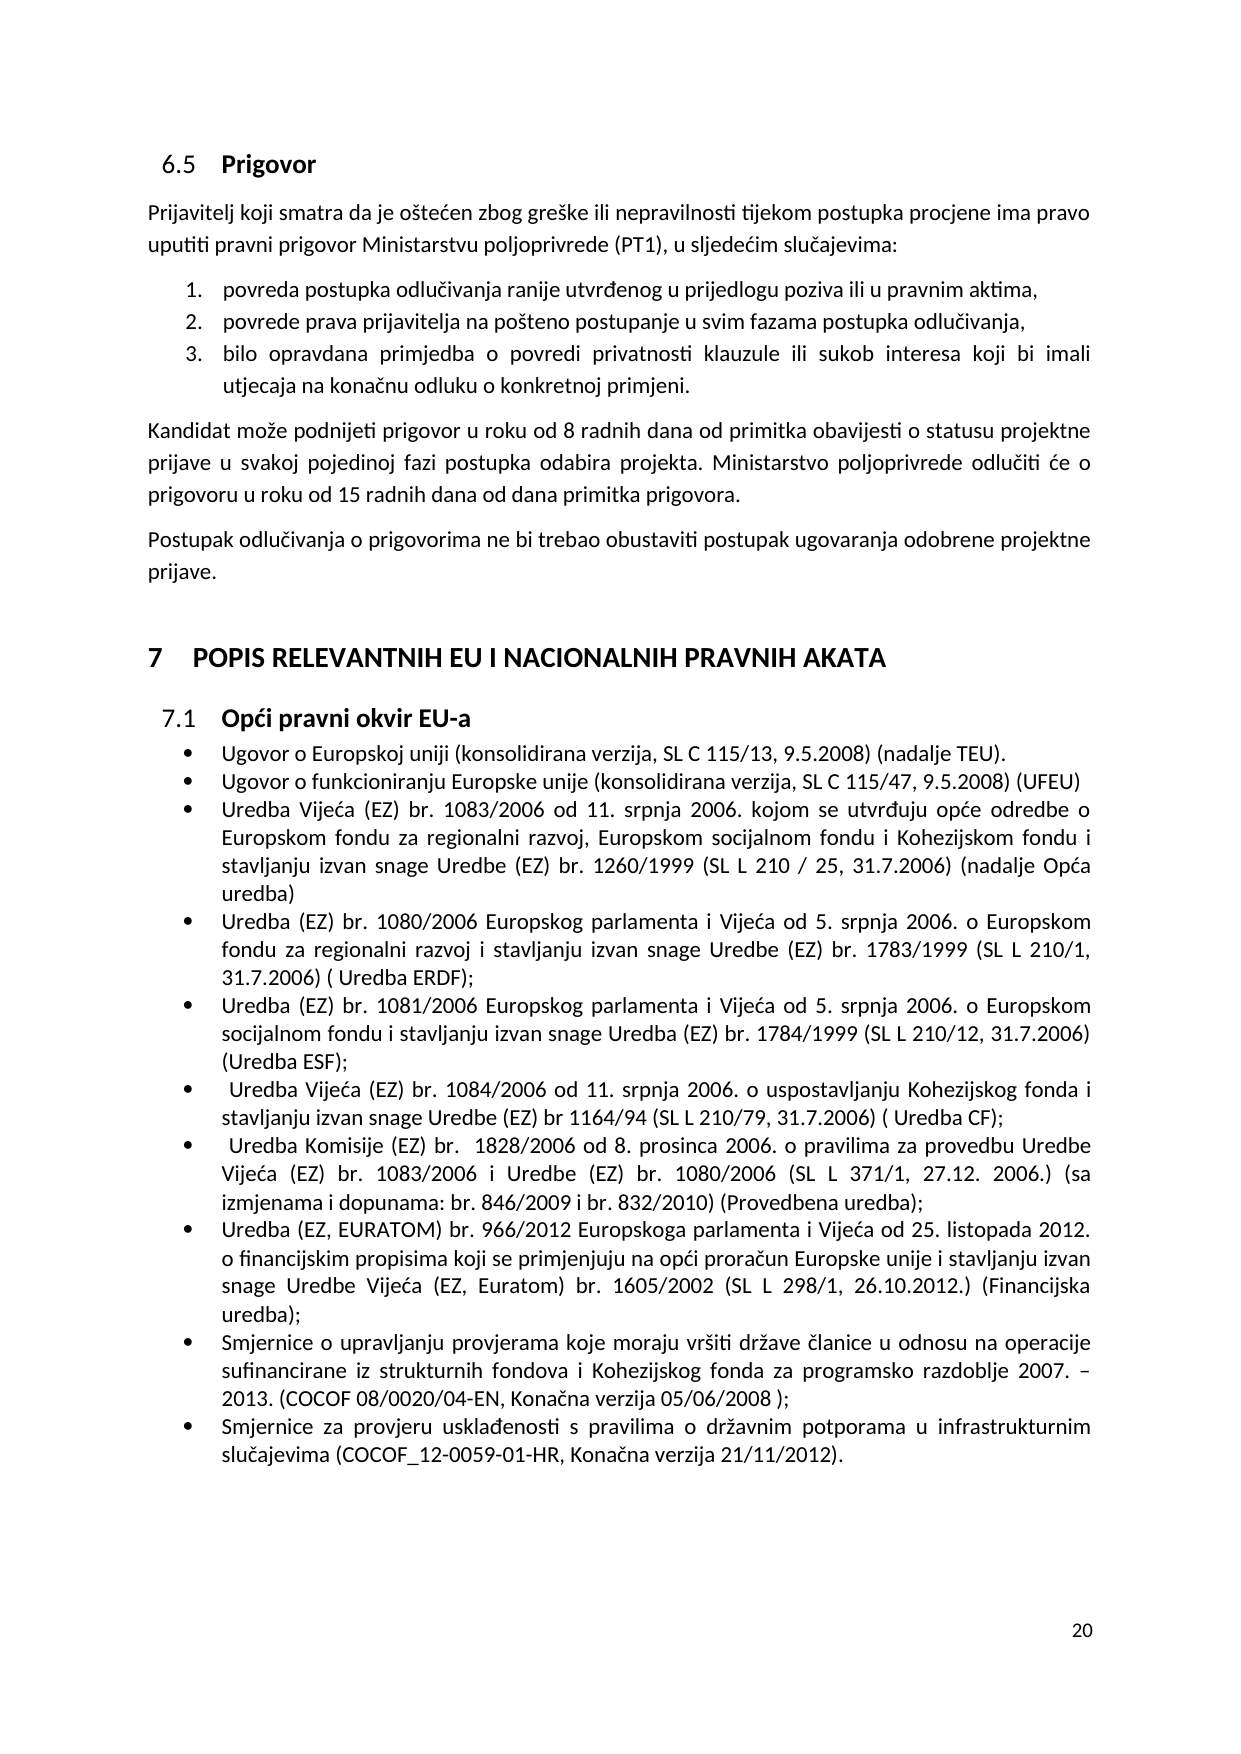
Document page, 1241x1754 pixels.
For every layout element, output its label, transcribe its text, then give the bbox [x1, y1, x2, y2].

subtitle Opći pravni okvir EU-a [161, 701, 1093, 734]
subtitle Prigovor [161, 148, 1093, 181]
list Smjernice o upravljanju provjerama koje moraju vršiti države članice u odnosu na operacije sufinancirane iz strukturnih fondova i Kohezijskog fonda za programsko razdoblje 2007. – 2013. (COCOF 08/0020/04-EN, Konačna verzija 05/06/2008 ); [184, 1328, 1093, 1412]
list Uredba Vijeća (EZ) br. 1083/2006 od 11. srpnja 2006. kojom se utvrđuju opće odredbe o Europskom fondu za regionalni razvoj, Europskom socijalnom fondu i Kohezijskom fondu i stavljanju izvan snage Uredbe (EZ) br. 1260/1999 (SL L 210 / 25, 31.7.2006) (nadalje Opća uredba) [184, 795, 1093, 907]
list Ugovor o funkcioniranju Europske unije (konsolidirana verzija, SL C 115/47, 9.5.2008) (UFEU) [184, 767, 1093, 795]
subtitle POPIS RELEVANTNIH EU I NACIONALNIH PRAVNIH AKATA [148, 639, 1093, 675]
list Smjernice za provjeru usklađenosti s pravilima o državnim potporama u infrastrukturnim slučajevima (COCOF_12-0059-01-HR, Konačna verzija 21/11/2012). [184, 1412, 1093, 1468]
list Ugovor o Europskoj uniji (konsolidirana verzija, SL C 115/13, 9.5.2008) (nadalje TEU). [184, 739, 1093, 767]
list Uredba (EZ) br. 1081/2006 Europskog parlamenta i Vijeća od 5. srpnja 2006. o Europskom socijalnom fondu i stavljanju izvan snage Uredba (EZ) br. 1784/1999 (SL L 210/12, 31.7.2006) (Uredba ESF); [184, 991, 1093, 1076]
list Uredba (EZ) br. 1080/2006 Europskog parlamenta i Vijeća od 5. srpnja 2006. o Europskom fondu za regionalni razvoj i stavljanju izvan snage Uredbe (EZ) br. 1783/1999 (SL L 210/1, 31.7.2006) ( Uredba ERDF); [184, 907, 1093, 991]
list povreda postupka odlučivanja ranije utvrđenog u prijedlogu poziva ili u pravnim aktima, [185, 275, 1093, 303]
text Postupak odlučivanja o prigovorima ne bi trebao obustaviti postupak ugovaranja odobrene projektne prijave. [148, 525, 1093, 585]
list Uredba Vijeća (EZ) br. 1084/2006 od 11. srpnja 2006. o uspostavljanju Kohezijskog fonda i stavljanju izvan snage Uredbe (EZ) br 1164/94 (SL L 210/79, 31.7.2006) ( Uredba CF); [184, 1076, 1093, 1132]
text Kandidat može podnijeti prigovor u roku od 8 radnih dana od primitka obavijesti o statusu projektne prijave u svakoj pojedinoj fazi postupka odabira projekta. Ministarstvo poljoprivrede odlučiti će o prigovoru u roku od 15 radnih dana od dana primitka prigovora. [148, 416, 1093, 508]
list Uredba (EZ, EURATOM) br. 966/2012 Europskoga parlamenta i Vijeća od 25. listopada 2012. o financijskim propisima koji se primjenjuju na opći proračun Europske unije i stavljanju izvan snage Uredbe Vijeća (EZ, Euratom) br. 1605/2002 (SL L 298/1, 26.10.2012.) (Financijska uredba); [184, 1216, 1093, 1328]
list povrede prava prijavitelja na pošteno postupanje u svim fazama postupka odlučivanja, [185, 307, 1093, 335]
list bilo opravdana primjedba o povredi privatnosti klauzule ili sukob interesa koji bi imali utjecaja na konačnu odluku o konkretnoj primjeni. [185, 339, 1093, 399]
text Prijavitelj koji smatra da je oštećen zbog greške ili nepravilnosti tijekom postupka procjene ima pravo uputiti pravni prigovor Ministarstvu poljoprivrede (PT1), u sljedećim slučajevima: [148, 198, 1093, 258]
list Uredba Komisije (EZ) br. 1828/2006 od 8. prosinca 2006. o pravilima za provedbu Uredbe Vijeća (EZ) br. 1083/2006 i Uredbe (EZ) br. 1080/2006 (SL L 371/1, 27.12. 2006.) (sa izmjenama i dopunama: br. 846/2009 i br. 832/2010) (Provedbena uredba); [184, 1132, 1093, 1216]
